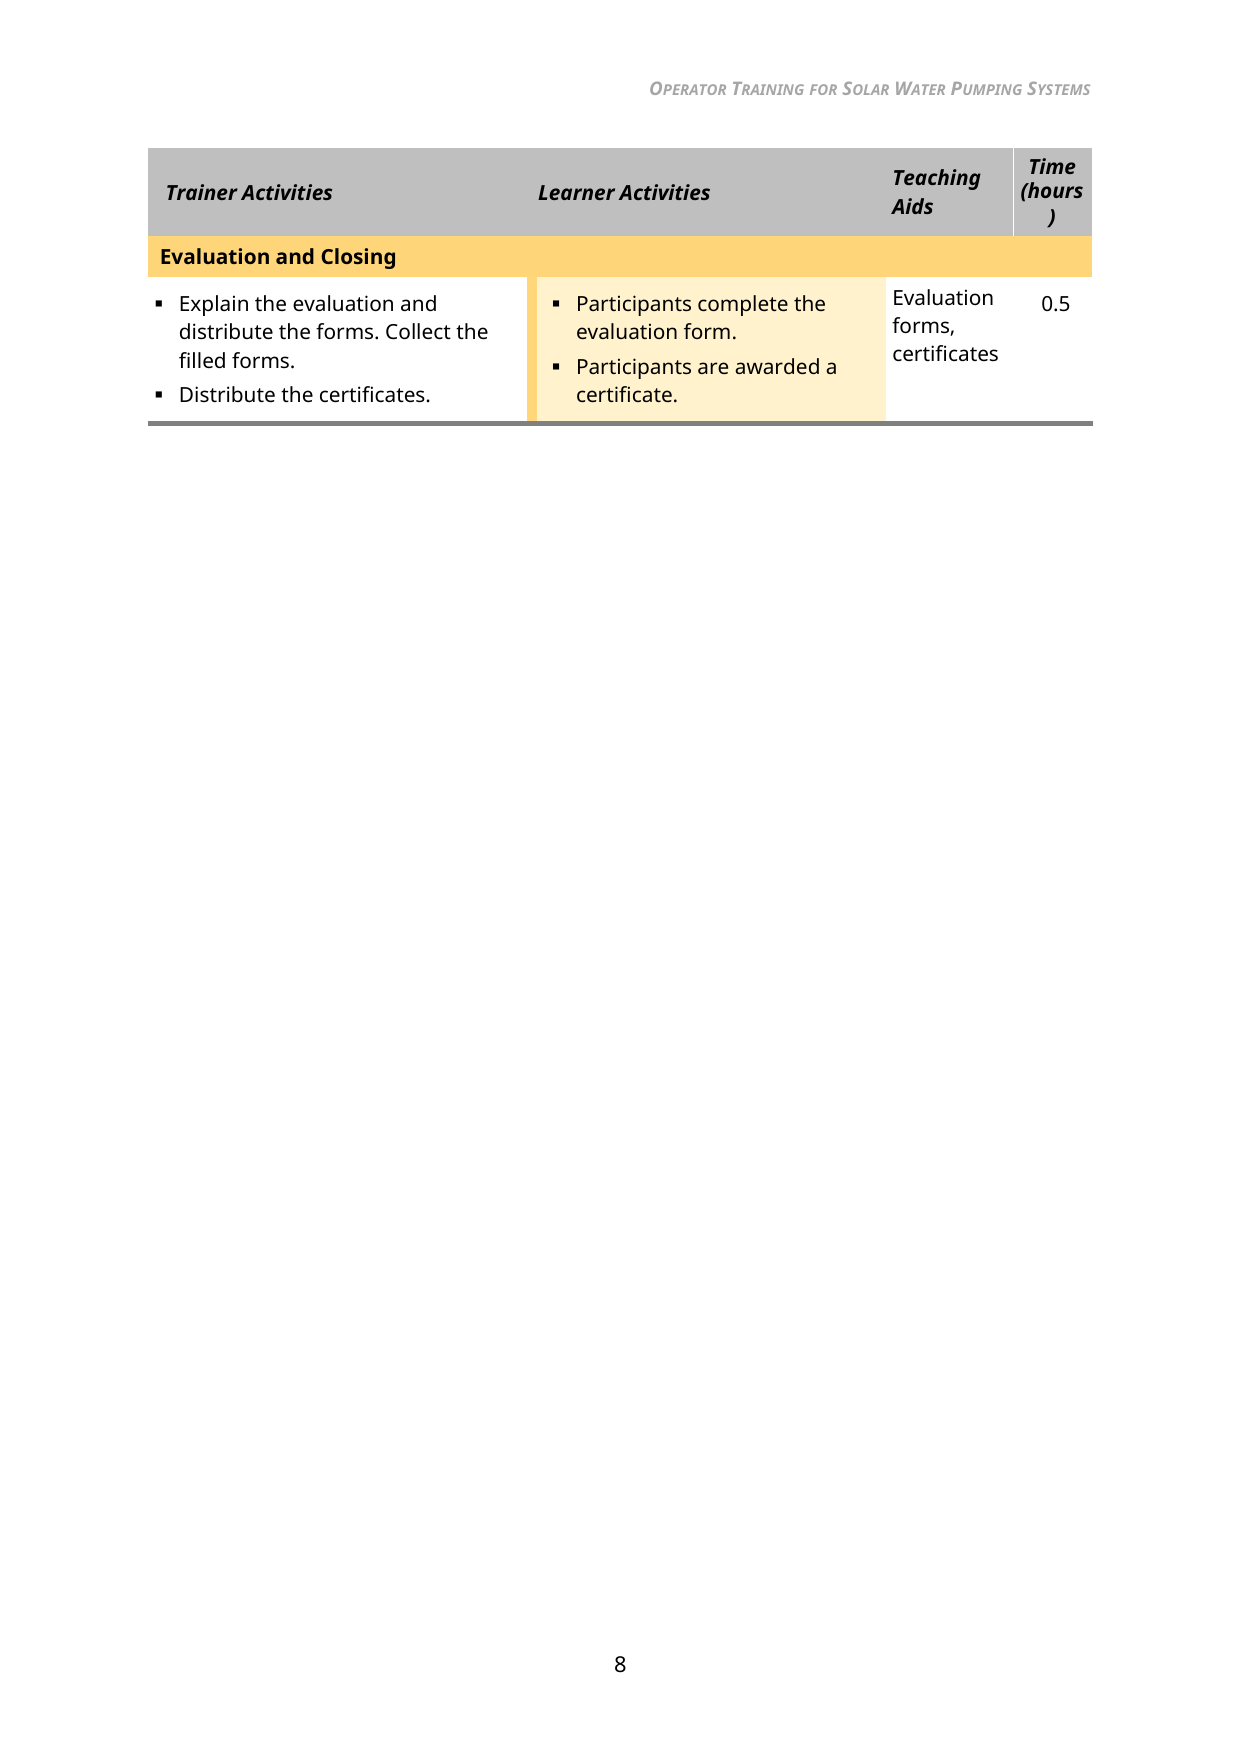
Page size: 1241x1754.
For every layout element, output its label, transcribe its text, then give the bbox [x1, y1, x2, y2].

table_header Learner Activities [532, 148, 886, 236]
table_header Trainer Activities [148, 148, 532, 236]
table_cell 0.5 [1019, 277, 1092, 421]
table_cell Evaluation and Closing [148, 236, 1092, 277]
table_header Teaching Aids [886, 148, 1013, 236]
table_header Time (hours) [1014, 148, 1092, 236]
table_cell Evaluation forms, certificates [886, 277, 1019, 421]
table_cell Explain the evaluation and distribute the forms. Collect the filled forms. Distribute the certificates. [148, 277, 527, 421]
table_cell Participants complete the evaluation form. Participants are awarded a certificate. [537, 277, 886, 421]
